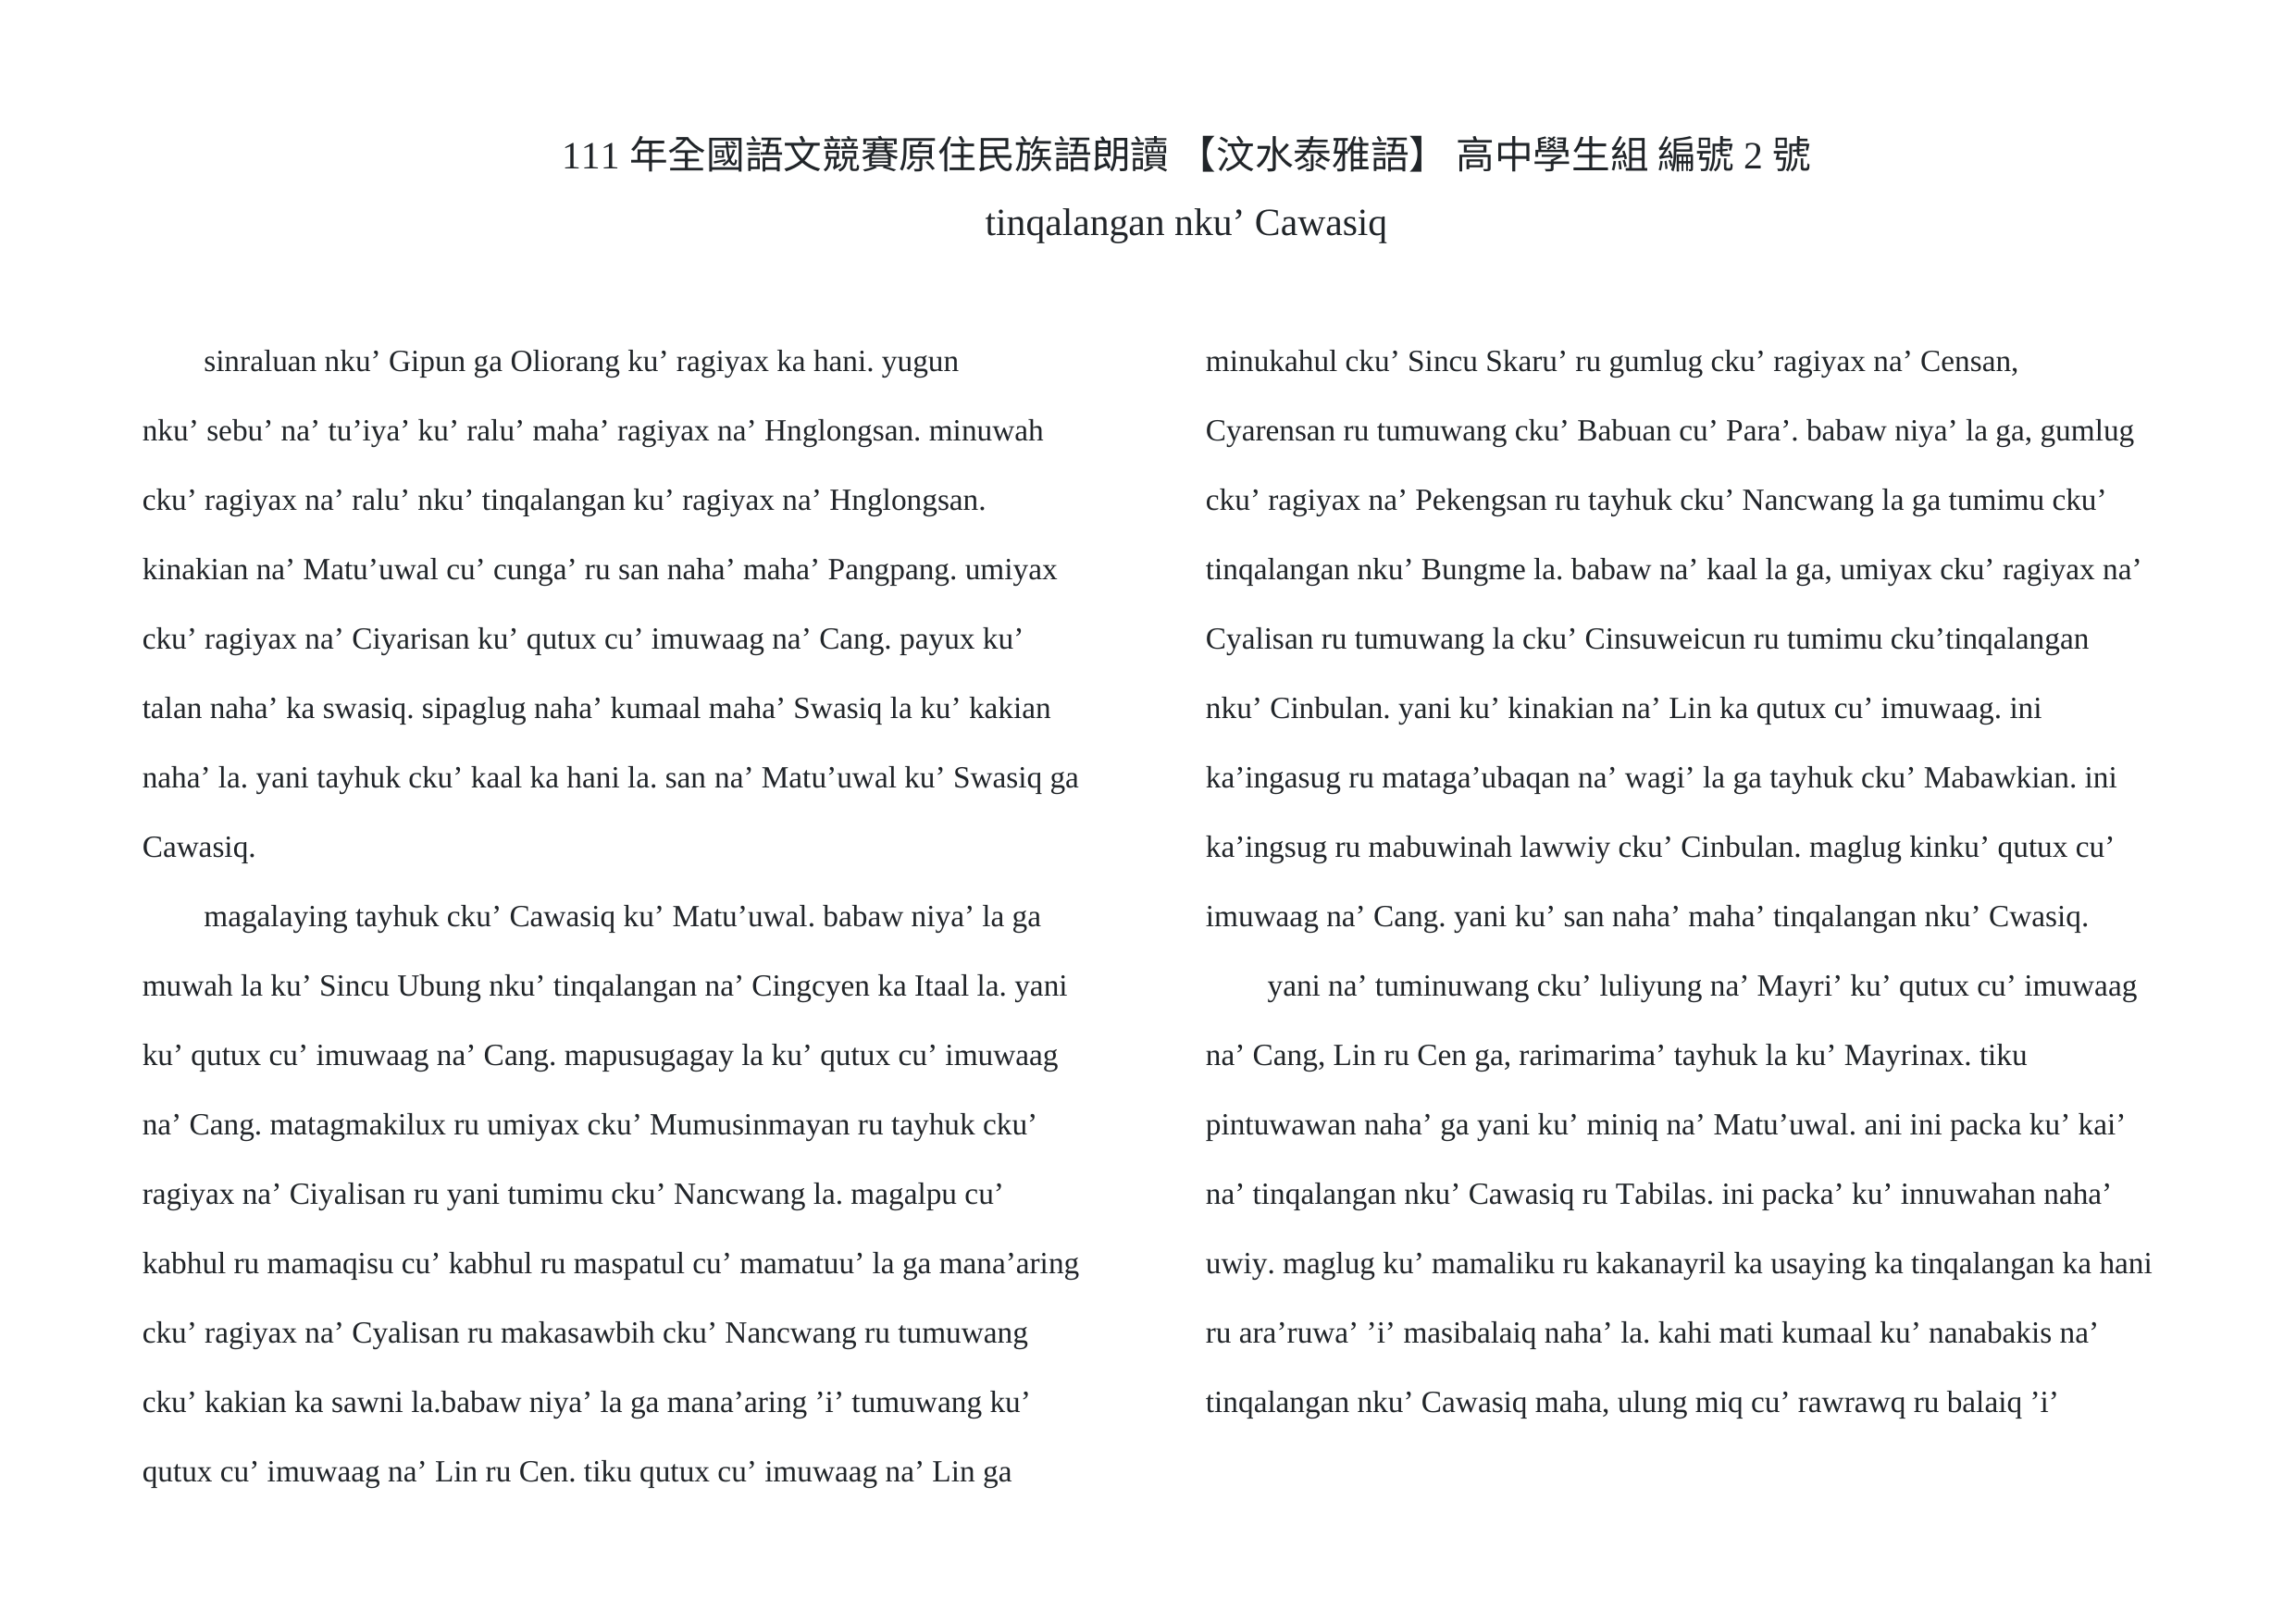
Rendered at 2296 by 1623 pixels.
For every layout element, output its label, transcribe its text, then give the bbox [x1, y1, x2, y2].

text tinqalangan nku’ Cawasiq [142, 187, 2153, 256]
text magalaying tayhuk cku’ Cawasiq ku’ Matu’uwal. babaw niya’ la ga muwah la ku’ Sincu Ubung nku’ tinqalangan na’ Cingcyen ka Itaal la. yani ku’ qutux cu’ imuwaag na’ Cang. mapusugagay la ku’ qutux cu’ imuwaag na’ Cang. matagmakilux ru umiyax cku’ Mumusinmayan ru tayhuk cku’ ragiyax na’ Ciyalisan ru yani tumimu cku’ Nancwang la. magalpu cu’ kabhul ru mamaqisu cu’ kabhul ru maspatul cu’ mamatuu’ la ga mana’aring cku’ ragiyax na’ Cyalisan ru makasawbih cku’ Nancwang ru tumuwang cku’ kakian ka sawni la.babaw niya’ la ga mana’aring ’i’ tumuwang ku’ qutux cu’ imuwaag na’ Lin ru Cen. tiku qutux cu’ imuwaag na’ Lin ga minukahul cku’ Sincu Skaru’ ru gumlug cku’ ragiyax na’ Censan, Cyarensan ru tumuwang cku’ Babuan cu’ Para’. babaw niya’ la ga, gumlug cku’ ragiyax na’ Pekengsan ru tayhuk cku’ Nancwang la ga tumimu cku’ tinqalangan nku’ Bungme la. babaw na’ kaal la ga, umiyax cku’ ragiyax na’ Cyalisan ru tumuwang la cku’ Cinsuweicun ru tumimu cku’tinqalangan nku’ Cinbulan. yani ku’ kinakian na’ Lin ka qutux cu’ imuwaag. ini ka’ingasug ru mataga’ubaqan na’ wagi’ la ga tayhuk cku’ Mabawkian. ini ka’ingsug ru mabuwinah lawwiy cku’ Cinbulan. maglug kinku’ qutux cu’ imuwaag na’ Cang. yani ku’ san naha’ maha’ tinqalangan nku’ Cwasiq. [142, 881, 1090, 1505]
text magalaying tayhuk cku’ Cawasiq ku’ Matu’uwal. babaw niya’ la ga muwah la ku’ Sincu Ubung nku’ tinqalangan na’ Cingcyen ka Itaal la. yani ku’ qutux cu’ imuwaag na’ Cang. mapusugagay la ku’ qutux cu’ imuwaag na’ Cang. matagmakilux ru umiyax cku’ Mumusinmayan ru tayhuk cku’ ragiyax na’ Ciyalisan ru yani tumimu cku’ Nancwang la. magalpu cu’ kabhul ru mamaqisu cu’ kabhul ru maspatul cu’ mamatuu’ la ga mana’aring cku’ ragiyax na’ Cyalisan ru makasawbih cku’ Nancwang ru tumuwang cku’ kakian ka sawni la.babaw niya’ la ga mana’aring ’i’ tumuwang ku’ qutux cu’ imuwaag na’ Lin ru Cen. tiku qutux cu’ imuwaag na’ Lin ga minukahul cku’ Sincu Skaru’ ru gumlug cku’ ragiyax na’ Censan, Cyarensan ru tumuwang cku’ Babuan cu’ Para’. babaw niya’ la ga, gumlug cku’ ragiyax na’ Pekengsan ru tayhuk cku’ Nancwang la ga tumimu cku’ tinqalangan nku’ Bungme la. babaw na’ kaal la ga, umiyax cku’ ragiyax na’ Cyalisan ru tumuwang la cku’ Cinsuweicun ru tumimu cku’tinqalangan nku’ Cinbulan. yani ku’ kinakian na’ Lin ka qutux cu’ imuwaag. ini ka’ingasug ru mataga’ubaqan na’ wagi’ la ga tayhuk cku’ Mabawkian. ini ka’ingsug ru mabuwinah lawwiy cku’ Cinbulan. maglug kinku’ qutux cu’ imuwaag na’ Cang. yani ku’ san naha’ maha’ tinqalangan nku’ Cwasiq. [1206, 326, 2153, 950]
text sinraluan nku’ Gipun ga Oliorang ku’ ragiyax ka hani. yugun nku’ sebu’ na’ tu’iya’ ku’ ralu’ maha’ ragiyax na’ Hnglongsan. minuwah cku’ ragiyax na’ ralu’ nku’ tinqalangan ku’ ragiyax na’ Hnglongsan. kinakian na’ Matu’uwal cu’ cunga’ ru san naha’ maha’ Pangpang. umiyax cku’ ragiyax na’ Ciyarisan ku’ qutux cu’ imuwaag na’ Cang. payux ku’ talan naha’ ka swasiq. sipaglug naha’ kumaal maha’ Swasiq la ku’ kakian naha’ la. yani tayhuk cku’ kaal ka hani la. san na’ Matu’uwal ku’ Swasiq ga Cawasiq. [142, 326, 1090, 881]
text 111 年全國語文競賽原住民族語朗讀 【汶水泰雅語】 高中學生組 編號 2 號 [142, 118, 2153, 187]
